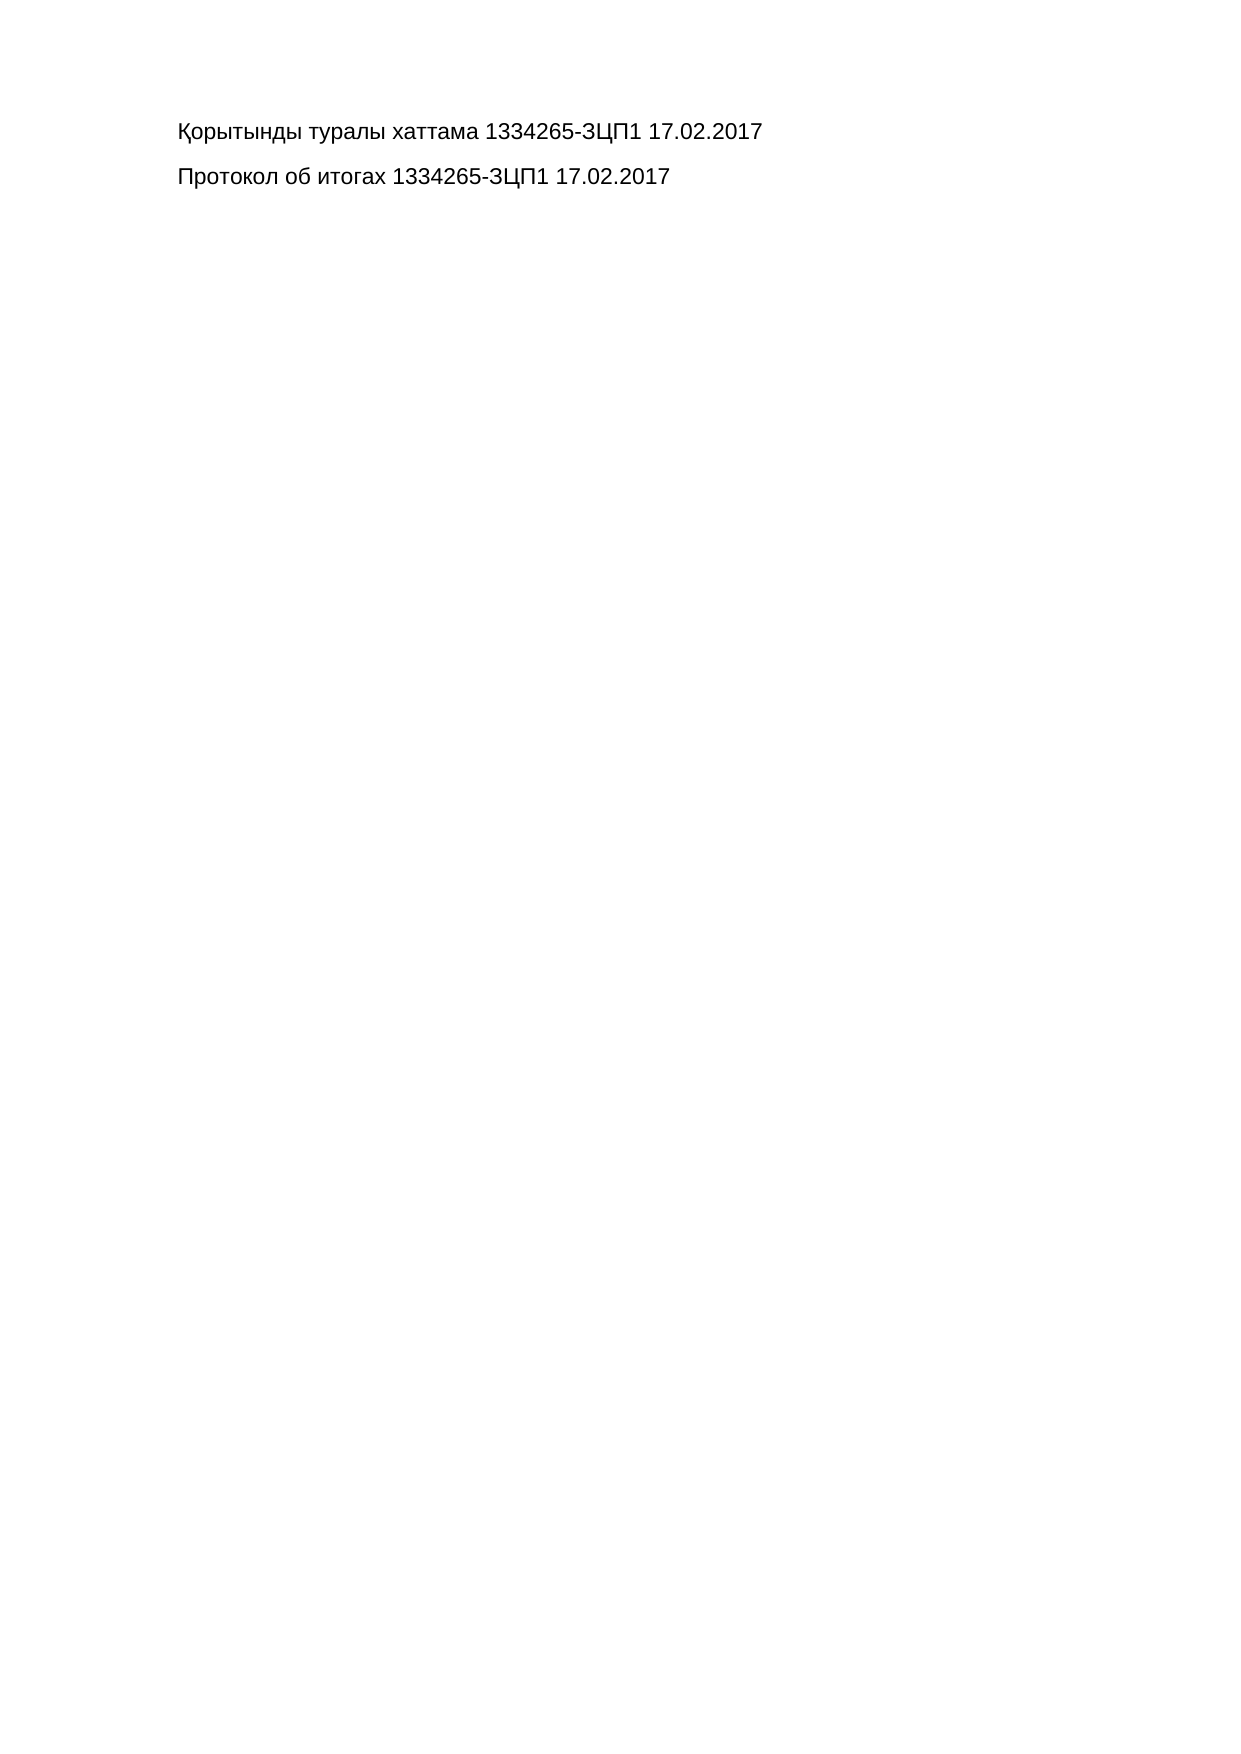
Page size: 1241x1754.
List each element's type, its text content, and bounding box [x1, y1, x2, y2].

text Қорытынды туралы хаттама 1334265-ЗЦП1 17.02.2017 [177, 118, 1152, 144]
text Протокол об итогах 1334265-ЗЦП1 17.02.2017 [177, 163, 1152, 189]
